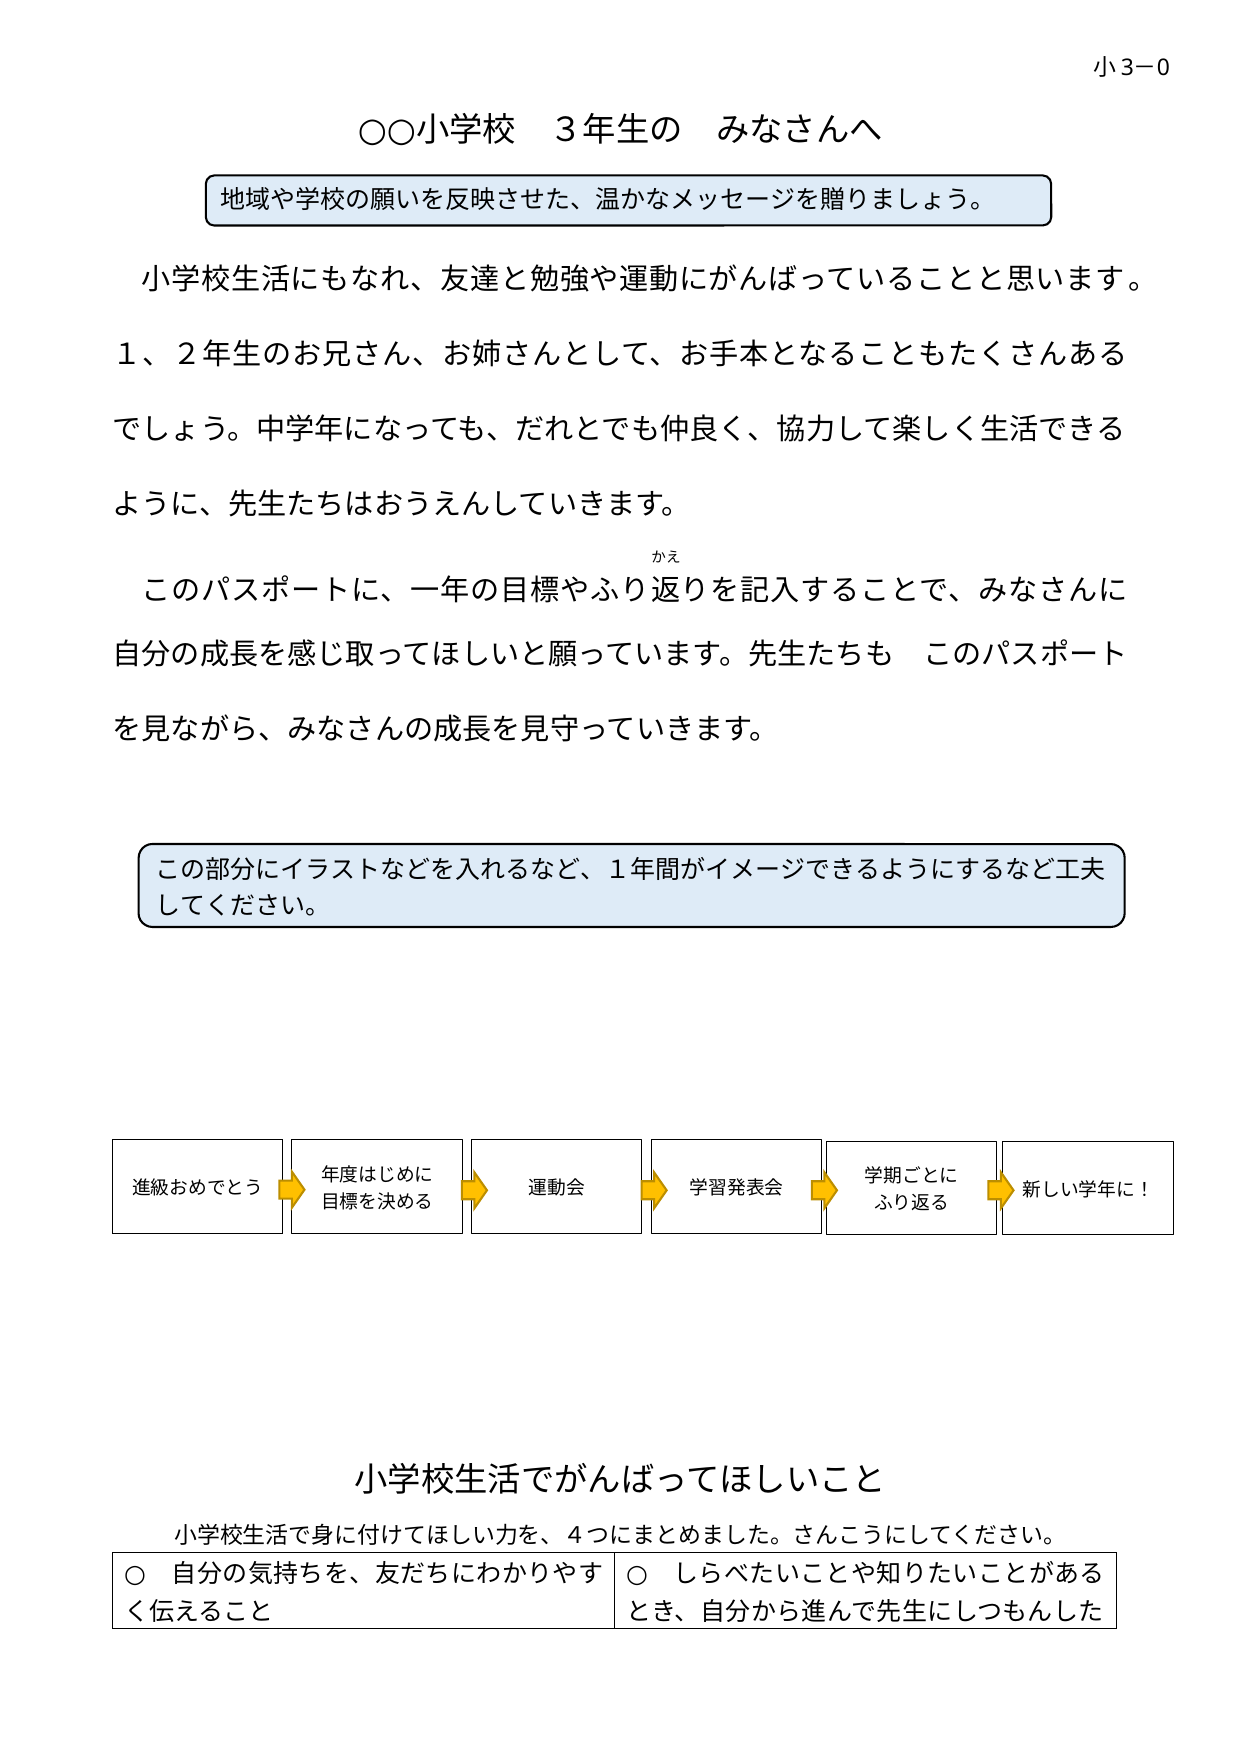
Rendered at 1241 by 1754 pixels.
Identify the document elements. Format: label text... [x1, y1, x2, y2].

text 小学校生活で身に付けてほしい力を、４つにまとめました。さんこうにしてください。 [112, 1514, 1128, 1552]
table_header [615, 1553, 1116, 1628]
text 小学校生活にもなれ、友達と勉強や運動にがんばっていることと思います。１、２年生のお兄さん、お姉さんとして、お手本となることもたくさんあるでしょう。中学年になっても、だれとでも仲良く、協力して楽しく生活できるように、先生たちはおうえんしていきます。 [112, 239, 1128, 539]
text このパスポートに、一年の目標やふりりを記入することで、みなさんに自分の成長を感じ取ってほしいと願っています。先生たちも このパスポートを見ながら、みなさんの成長を見守っていきます。 [112, 539, 1128, 764]
text 小学校生活でがんばってほしいこと [112, 1439, 1128, 1514]
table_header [113, 1553, 614, 1628]
text ○○小学校 ３年生の みなさんへ [112, 89, 1128, 164]
